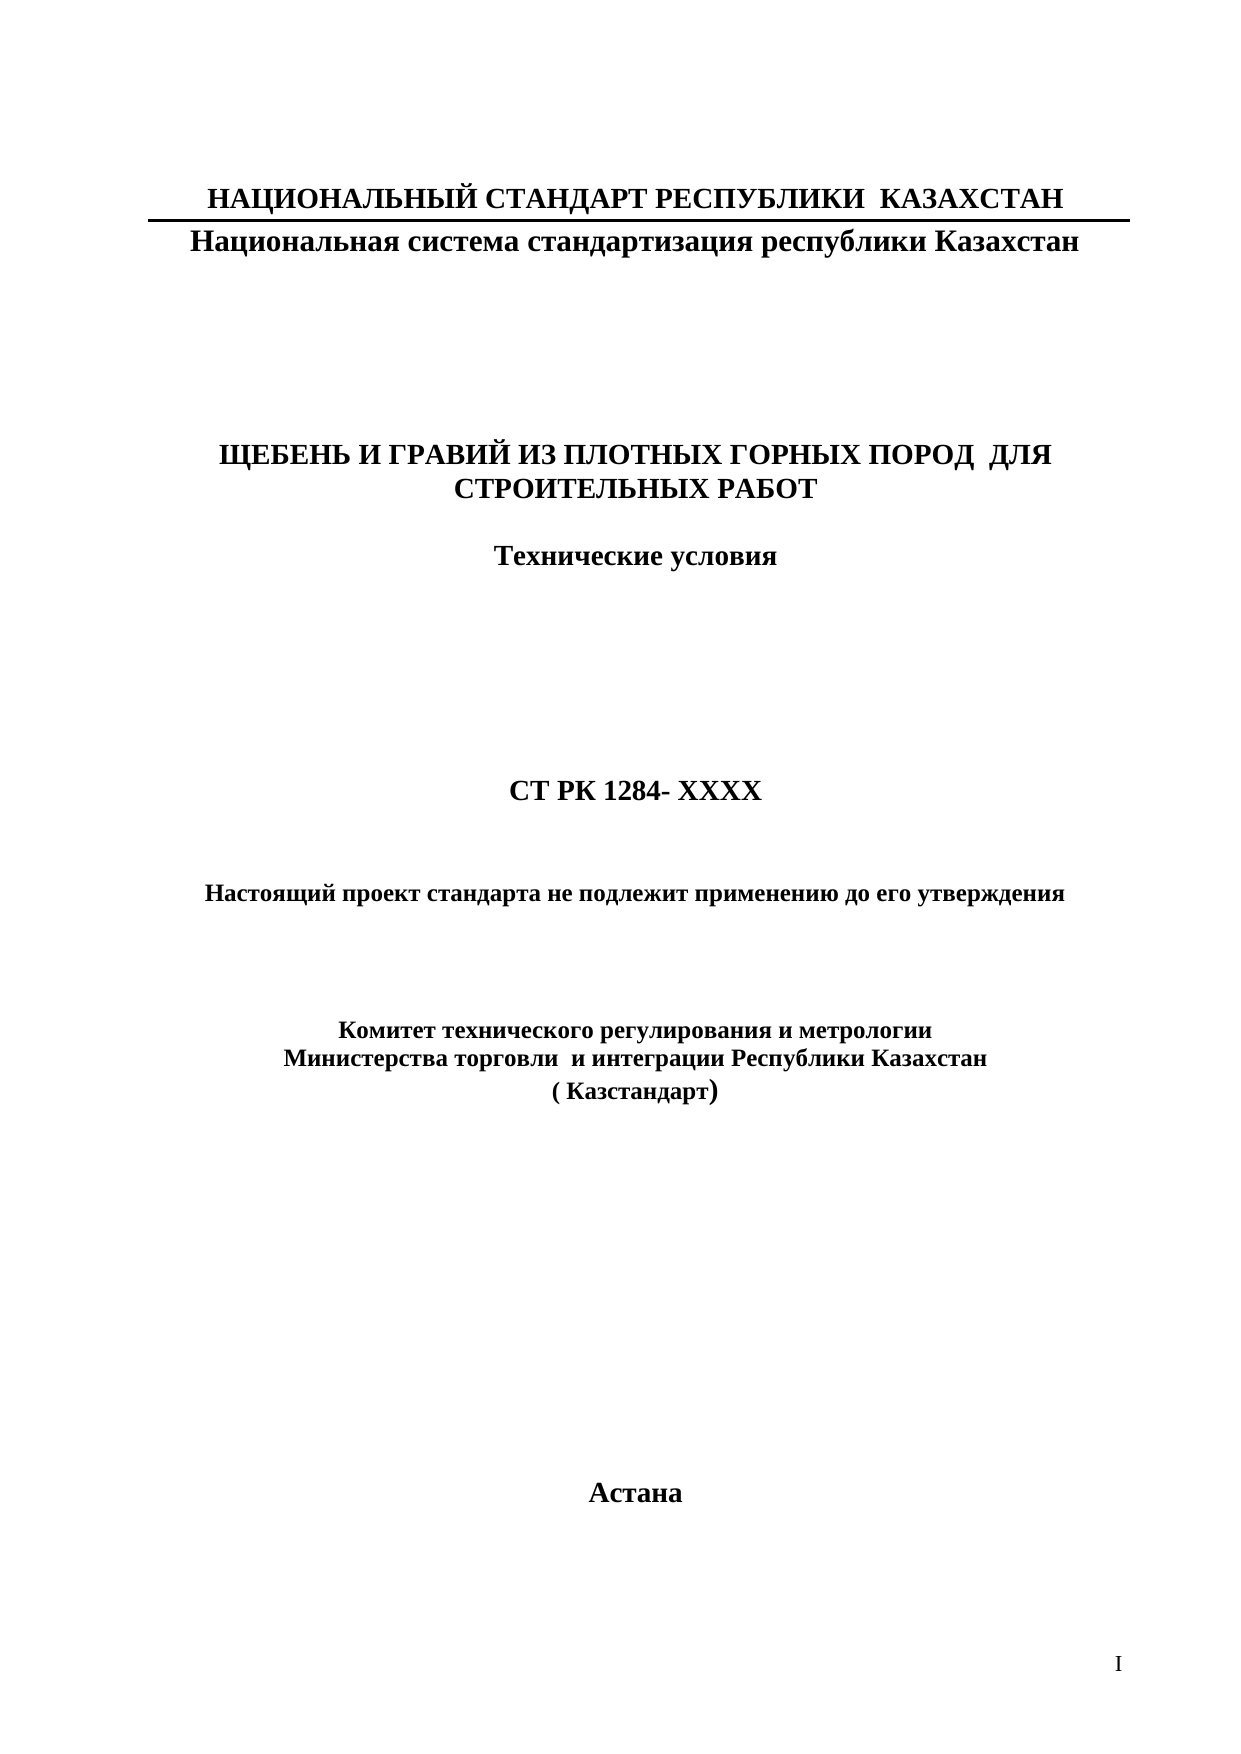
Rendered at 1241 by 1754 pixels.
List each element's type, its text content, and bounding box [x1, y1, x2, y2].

subtitle НАЦИОНАЛЬНЫЙ СТАНДАРТ РЕСПУБЛИКИ КАЗАХСТАН [148, 181, 1123, 215]
text Национальная система стандартизация республики Казахстан [148, 215, 1122, 258]
text Комитет технического регулирования и метрологии [148, 1015, 1123, 1043]
text ЩЕБЕНЬ И ГРАВИЙ ИЗ ПЛОТНЫХ ГОРНЫХ ПОРОД ДЛЯ СТРОИТЕЛЬНЫХ РАБОТ [148, 437, 1123, 504]
text Настоящий проект стандарта не подлежит применению до его утверждения [148, 878, 1122, 907]
text СТ РК 1284- ХХХХ [148, 773, 1123, 806]
text Министерства торговли и интеграции Республики Казахстан [148, 1043, 1123, 1072]
subtitle Астана [148, 1475, 1123, 1508]
subtitle Технические условия [148, 538, 1123, 572]
text ( Казстандарт) [148, 1072, 1122, 1106]
